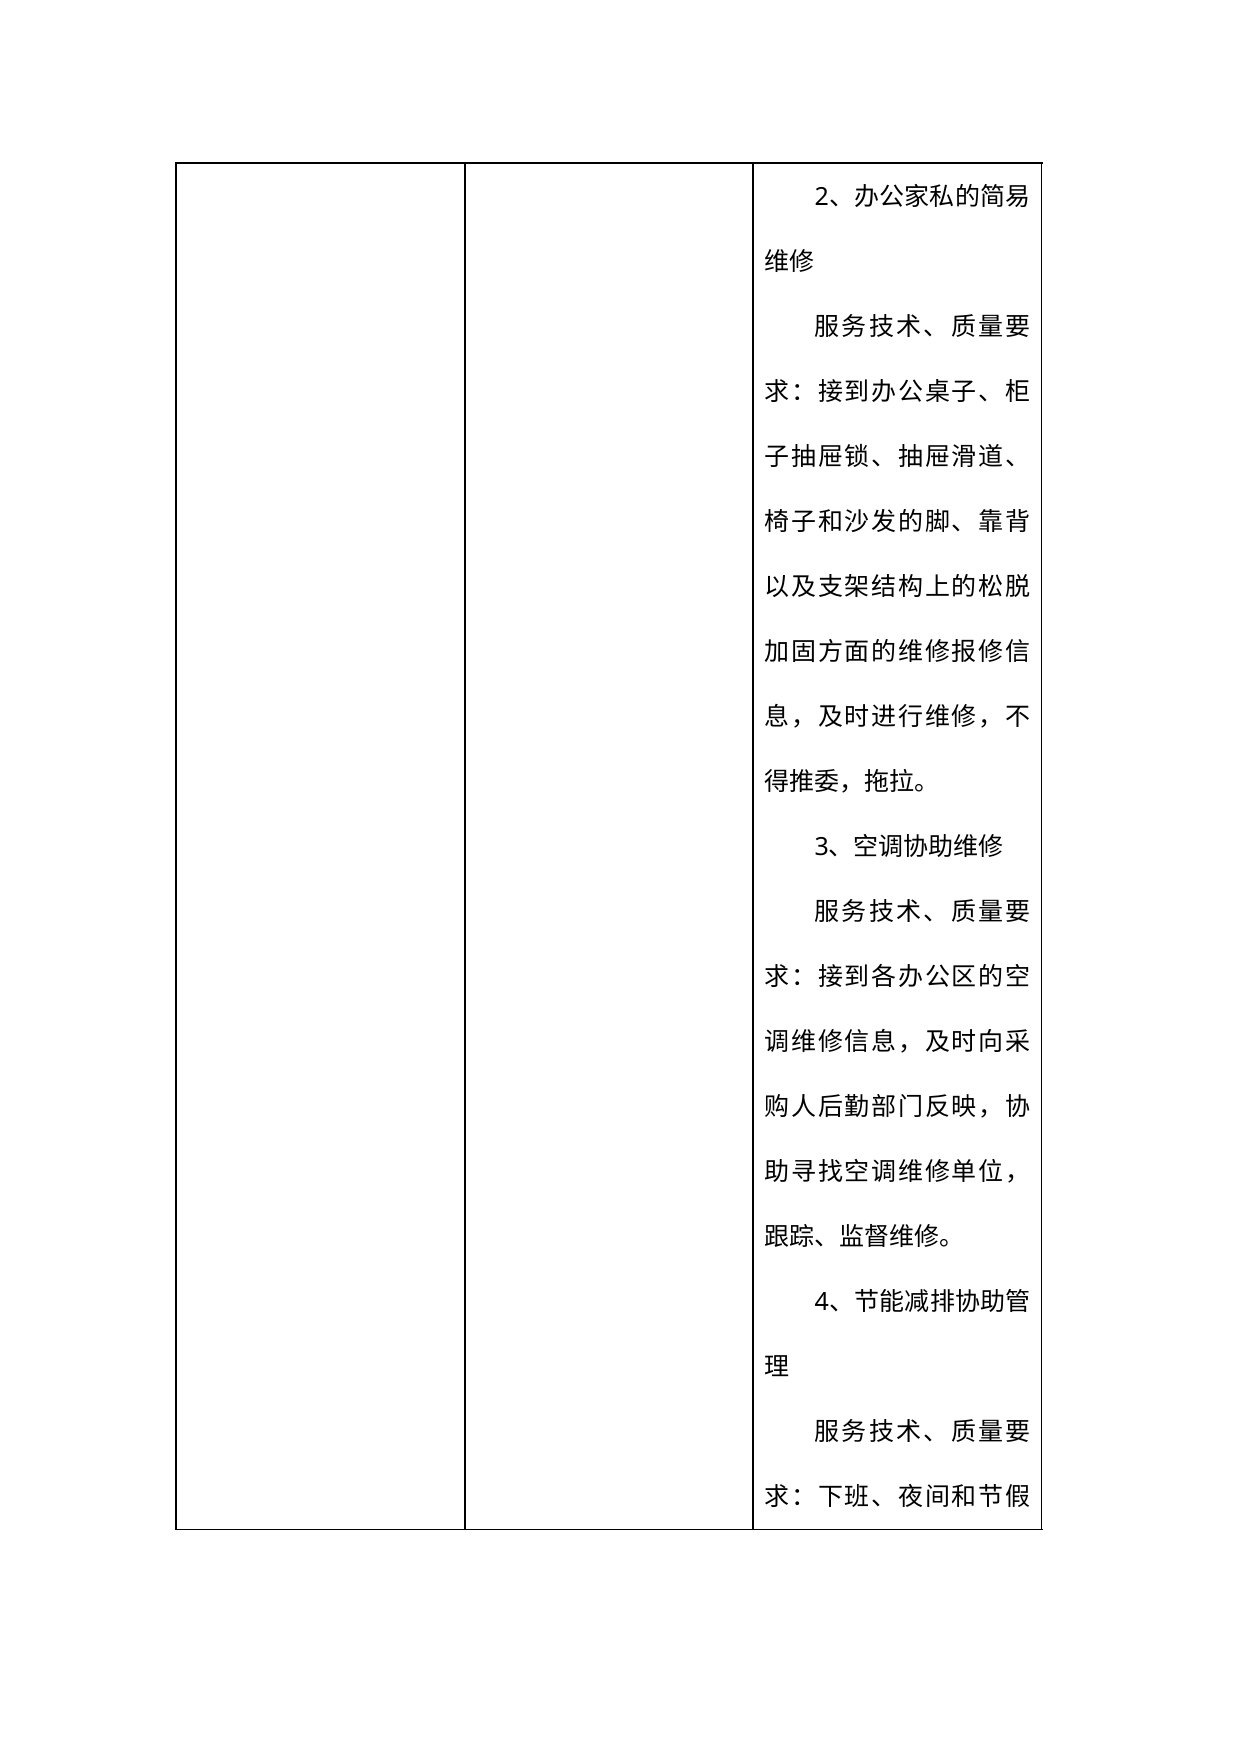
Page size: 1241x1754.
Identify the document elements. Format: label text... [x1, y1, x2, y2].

table_cell [466, 164, 752, 1528]
table_cell 3 [177, 164, 464, 1528]
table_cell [754, 164, 1041, 1528]
